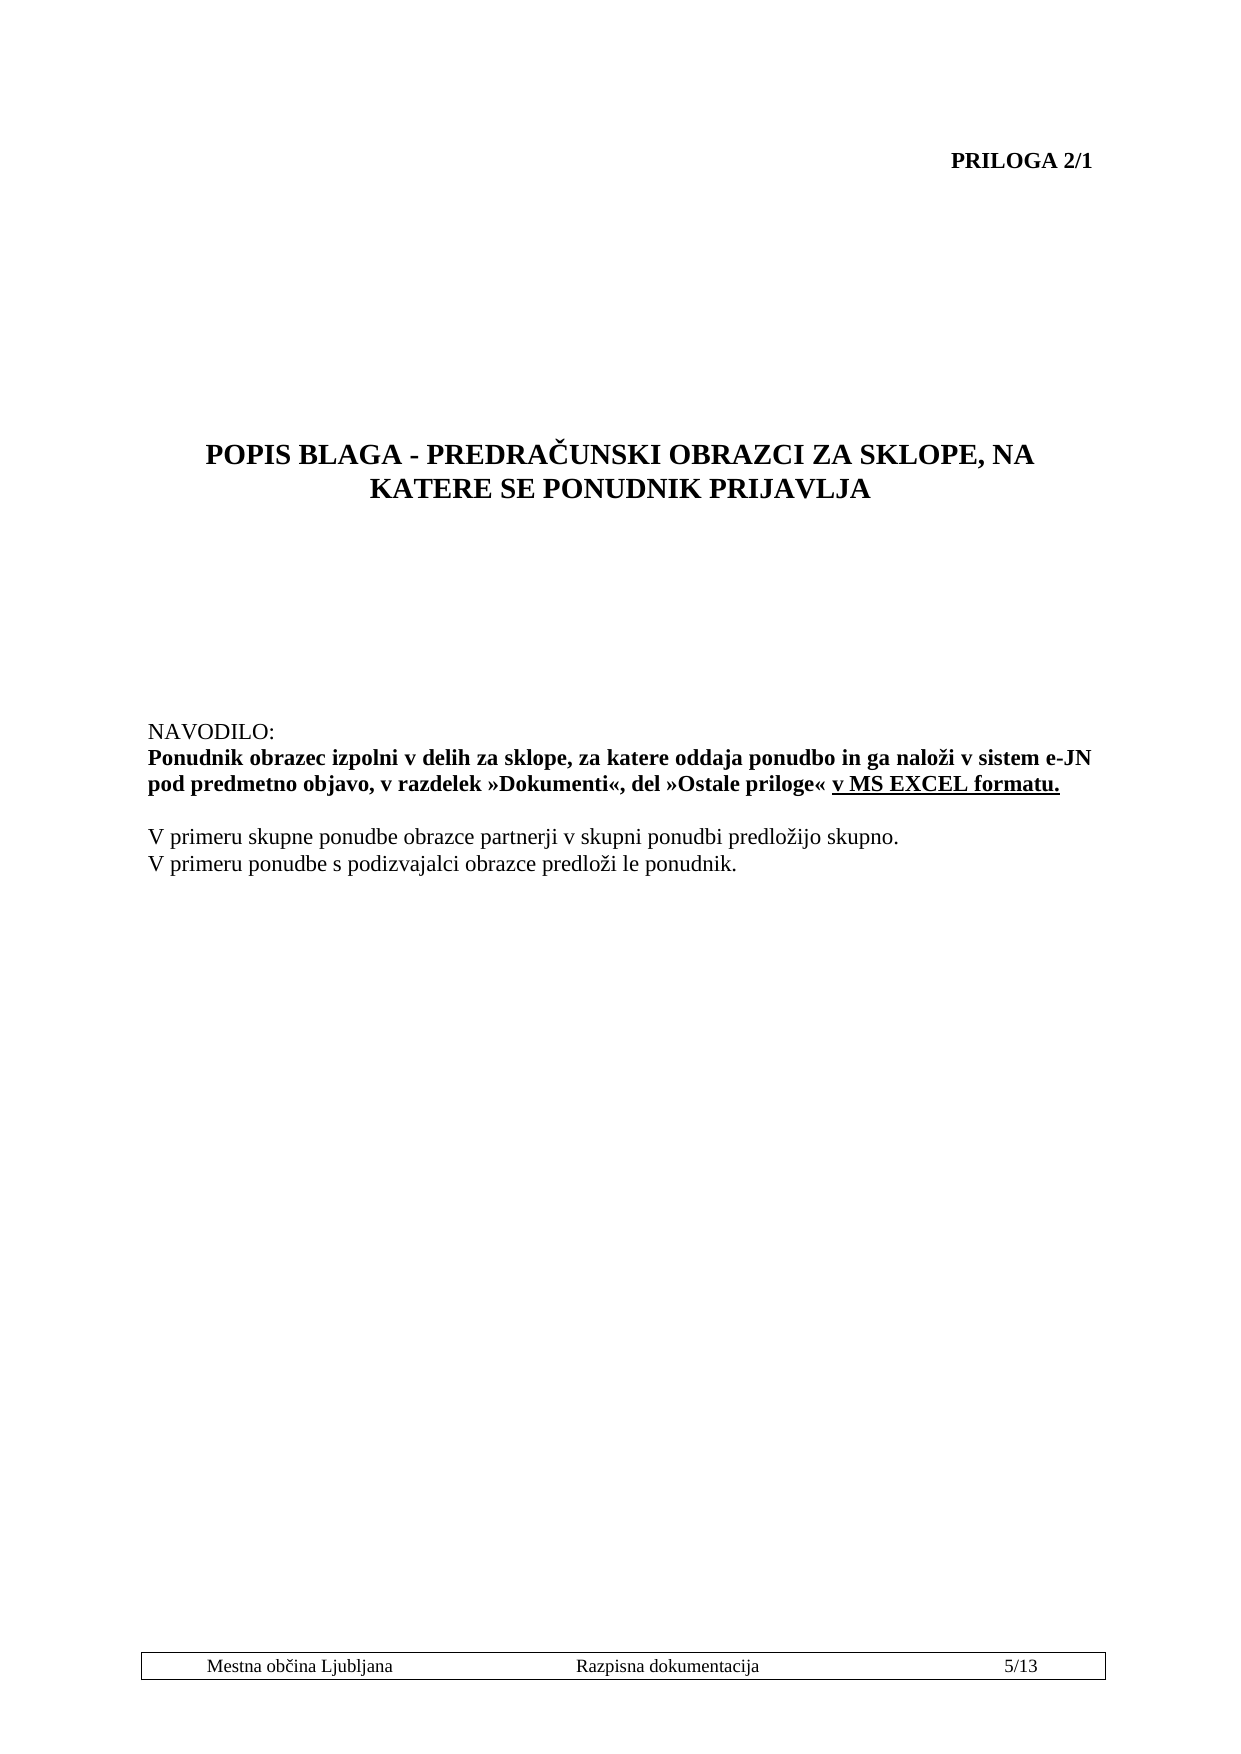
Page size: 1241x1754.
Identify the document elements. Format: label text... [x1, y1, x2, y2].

text Ponudnik obrazec izpolni v delih za sklope, za katere oddaja ponudbo in ga naloži v sistem e-JN pod predmetno objavo, v razdelek »Dokumenti«, del »Ostale priloge« v MS EXCEL formatu. [148, 744, 1093, 797]
text POPIS BLAGA - PREDRAČUNSKI OBRAZCI ZA SKLOPE, NA KATERE SE PONUDNIK PRIJAVLJA [148, 437, 1093, 504]
text PRILOGA 2/1 [148, 148, 1093, 174]
text V primeru ponudbe s podizvajalci obrazce predloži le ponudnik. [148, 849, 1093, 876]
text V primeru skupne ponudbe obrazce partnerji v skupni ponudbi predložijo skupno. [148, 823, 1093, 849]
text NAVODILO: [148, 718, 1093, 744]
